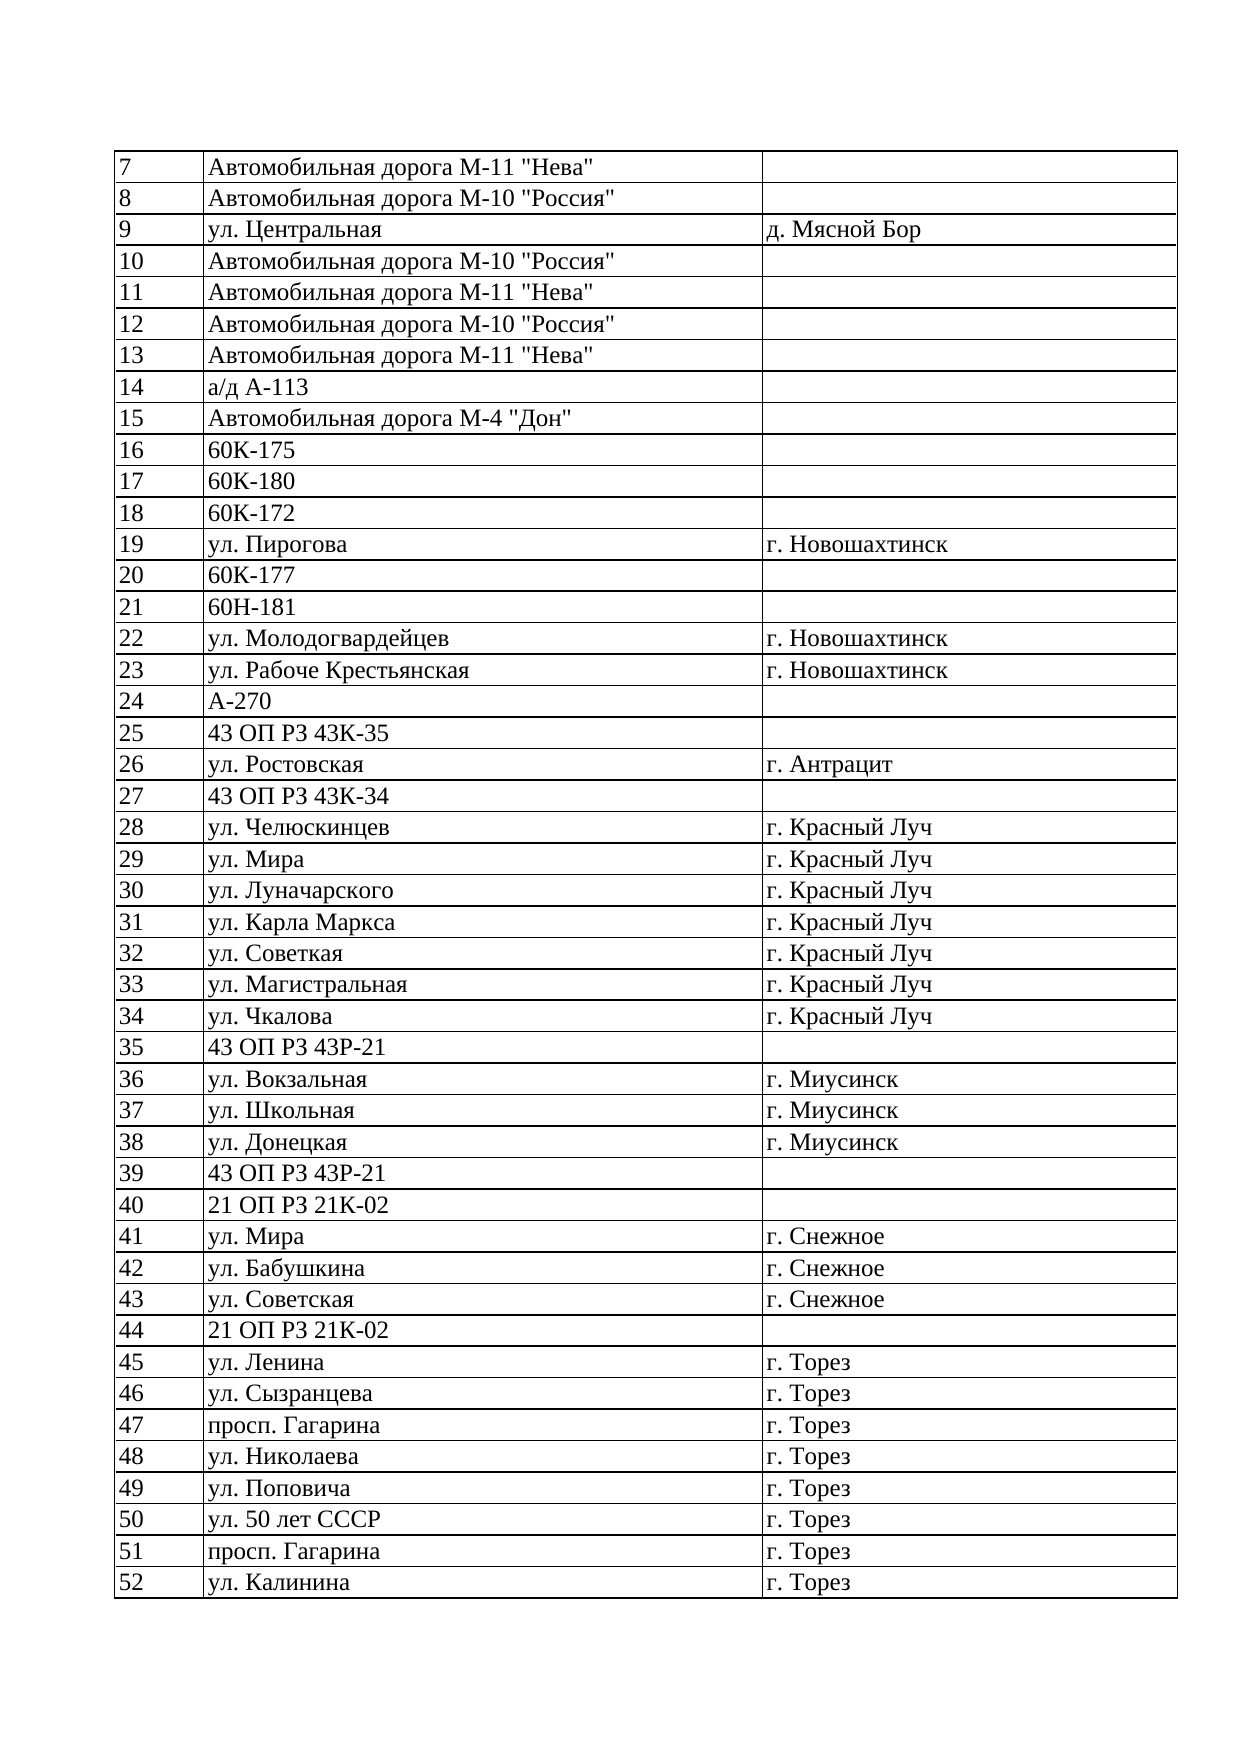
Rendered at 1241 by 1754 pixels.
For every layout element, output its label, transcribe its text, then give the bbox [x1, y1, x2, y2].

table_cell 60К-177 [204, 561, 762, 590]
table_cell [763, 402, 1177, 433]
table_cell г. Торез [763, 1534, 1177, 1566]
table_cell 20 [115, 560, 203, 590]
table_cell 39 [115, 1158, 203, 1188]
table_cell 18 [115, 497, 203, 527]
table_cell 21 ОП РЗ 21К-02 [204, 1316, 762, 1345]
table_cell [763, 307, 1177, 339]
table_cell просп. Гагарина [204, 1410, 762, 1440]
table_cell Автомобильная дорога М-11 "Нева" [204, 152, 762, 181]
table_cell 13 [115, 340, 203, 370]
table_cell [763, 181, 1177, 213]
table_cell д. Мясной Бор [763, 213, 1177, 244]
table_cell 28 [115, 812, 203, 842]
table_cell г. Миусинск [763, 1125, 1177, 1157]
table_cell [763, 559, 1177, 590]
table_cell г. Снежное [763, 1220, 1177, 1251]
table_cell г. Торез [763, 1566, 1177, 1597]
table_cell [763, 465, 1177, 496]
table_cell г. Красный Луч [763, 842, 1177, 873]
table_cell 15 [115, 403, 203, 433]
table_cell ул. Чкалова [204, 1001, 762, 1031]
table_cell г. Новошахтинск [763, 528, 1177, 559]
table_cell 33 [115, 969, 203, 999]
table_cell ул. Советкая [204, 938, 762, 968]
table_cell ул. Рабоче Крестьянская [204, 655, 762, 685]
table_cell 26 [115, 749, 203, 779]
table_cell г. Красный Луч [763, 936, 1177, 968]
table_cell 32 [115, 938, 203, 968]
table_cell ул. Центральная [204, 215, 762, 244]
table_cell г. Красный Луч [763, 874, 1177, 905]
table_cell г. Торез [763, 1503, 1177, 1534]
table_cell ул. Мира [204, 1221, 762, 1251]
table_cell Автомобильная дорога М-10 "Россия" [204, 246, 762, 276]
table_cell г. Торез [763, 1440, 1177, 1471]
table_cell 60Н-181 [204, 592, 762, 622]
table_cell ул. Челюскинцев [204, 812, 762, 842]
table_cell г. Антрацит [763, 748, 1177, 779]
table_cell ул. Бабушкина [204, 1253, 762, 1282]
table_cell 52 [115, 1567, 203, 1597]
table_cell г. Снежное [763, 1283, 1177, 1314]
table_cell 17 [115, 466, 203, 496]
table_cell [763, 433, 1177, 464]
table_cell г. Красный Луч [763, 811, 1177, 842]
table_cell А-270 [204, 686, 762, 716]
table_cell 43 [115, 1284, 203, 1314]
table_cell [763, 779, 1177, 811]
table_cell 37 [115, 1095, 203, 1125]
table_cell 23 [115, 654, 203, 685]
table_cell Автомобильная дорога М-11 "Нева" [204, 277, 762, 307]
table_cell г. Новошахтинск [763, 622, 1177, 653]
table_cell 22 [115, 623, 203, 653]
table_cell просп. Гагарина [204, 1536, 762, 1566]
table_cell [763, 1314, 1177, 1345]
table_cell 38 [115, 1126, 203, 1157]
table_cell 51 [115, 1535, 203, 1566]
table_cell 36 [115, 1063, 203, 1094]
table_cell [763, 339, 1177, 370]
table_cell 43 ОП РЗ 43Р-21 [204, 1158, 762, 1188]
table_cell Автомобильная дорога М-11 "Нева" [204, 340, 762, 370]
table_cell 60К-172 [204, 498, 762, 527]
table_cell [763, 1157, 1177, 1188]
table_cell 31 [115, 906, 203, 936]
table_cell 16 [115, 434, 203, 464]
table_cell 43 ОП РЗ 43К-34 [204, 781, 762, 811]
table_cell 21 [115, 591, 203, 622]
table_cell [763, 496, 1177, 527]
table_cell г. Миусинск [763, 1062, 1177, 1094]
table_cell ул. Луначарского [204, 875, 762, 905]
table_cell ул. Ленина [204, 1347, 762, 1377]
table_cell ул. 50 лет СССР [204, 1504, 762, 1534]
table_cell ул. Карла Маркса [204, 907, 762, 936]
table_cell 45 [115, 1346, 203, 1377]
table_cell 34 [115, 1000, 203, 1031]
table_cell г. Красный Луч [763, 968, 1177, 999]
table_cell 40 [115, 1189, 203, 1219]
table_cell г. Миусинск [763, 1094, 1177, 1125]
table_cell ул. Магистральная [204, 970, 762, 999]
table_cell г. Торез [763, 1377, 1177, 1408]
table_cell [763, 1031, 1177, 1062]
table_cell г. Красный Луч [763, 999, 1177, 1031]
table_cell ул. Поповича [204, 1473, 762, 1503]
table_cell 60К-180 [204, 466, 762, 496]
table_cell ул. Ростовская [204, 749, 762, 779]
table_cell [763, 716, 1177, 748]
table_cell 19 [115, 529, 203, 559]
table_cell [763, 152, 1177, 181]
table_cell Автомобильная дорога М-10 "Россия" [204, 183, 762, 213]
table_cell [763, 370, 1177, 402]
table_cell ул. Калинина [204, 1567, 762, 1597]
table_cell 47 [115, 1409, 203, 1440]
table_cell 7 [115, 152, 203, 181]
table_cell Автомобильная дорога М-10 "Россия" [204, 309, 762, 339]
table_cell 27 [115, 780, 203, 811]
table_cell ул. Молодогвардейцев [204, 623, 762, 653]
table_cell [763, 244, 1177, 276]
table_cell ул. Советская [204, 1284, 762, 1314]
table_cell 35 [115, 1032, 203, 1062]
table_cell ул. Донецкая [204, 1127, 762, 1157]
table_cell 43 ОП РЗ 43Р-21 [204, 1032, 762, 1062]
table_cell 14 [115, 371, 203, 402]
table_cell ул. Николаева [204, 1441, 762, 1471]
table_cell 42 [115, 1252, 203, 1282]
table_cell 10 [115, 245, 203, 276]
table_cell Автомобильная дорога М-4 "Дон" [204, 403, 762, 433]
table_cell ул. Пирогова [204, 529, 762, 559]
table_cell г. Торез [763, 1408, 1177, 1440]
table_cell 49 [115, 1472, 203, 1503]
table_cell 12 [115, 308, 203, 339]
table_cell ул. Школьная [204, 1095, 762, 1125]
table_cell 46 [115, 1378, 203, 1408]
table_cell 60К-175 [204, 435, 762, 464]
table_cell 41 [115, 1221, 203, 1251]
table_cell [763, 1188, 1177, 1219]
table_cell 48 [115, 1441, 203, 1471]
table_cell [763, 590, 1177, 622]
table_cell 9 [115, 214, 203, 244]
table_cell 21 ОП РЗ 21К-02 [204, 1190, 762, 1219]
table_cell 24 [115, 686, 203, 716]
table_cell 11 [115, 277, 203, 307]
table_cell 30 [115, 875, 203, 905]
table_cell [763, 276, 1177, 307]
table_cell ул. Сызранцева [204, 1378, 762, 1408]
table_cell [763, 685, 1177, 716]
table_cell г. Красный Луч [763, 905, 1177, 936]
table_cell 29 [115, 843, 203, 873]
table_cell 44 [115, 1315, 203, 1345]
table_cell 8 [115, 183, 203, 213]
table_cell г. Снежное [763, 1251, 1177, 1282]
table_cell г. Торез [763, 1345, 1177, 1377]
table_cell а/д А-113 [204, 372, 762, 402]
table_cell г. Торез [763, 1471, 1177, 1503]
table_cell ул. Мира [204, 844, 762, 873]
table_cell 25 [115, 717, 203, 748]
table_cell 43 ОП РЗ 43К-35 [204, 718, 762, 748]
table_cell 50 [115, 1504, 203, 1534]
table_cell г. Новошахтинск [763, 653, 1177, 685]
table_cell ул. Вокзальная [204, 1064, 762, 1094]
